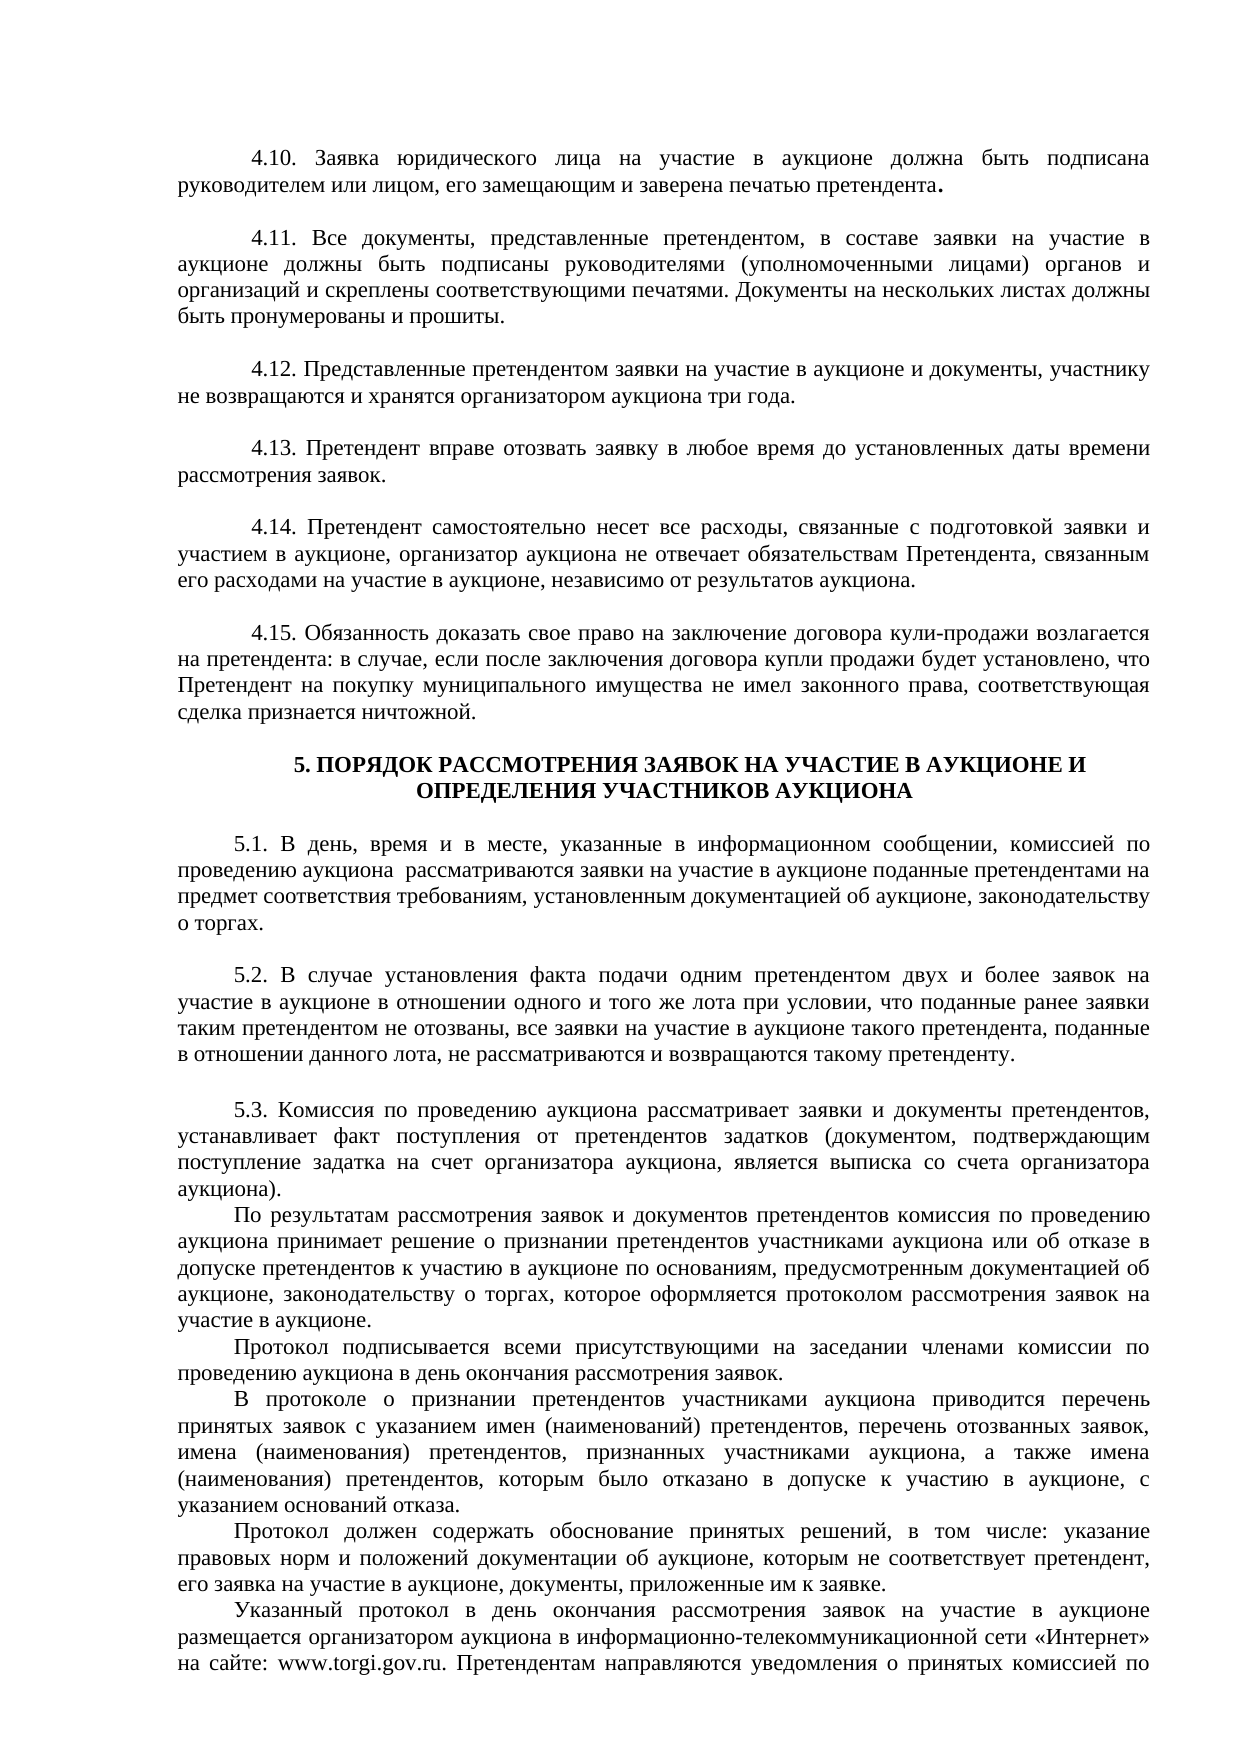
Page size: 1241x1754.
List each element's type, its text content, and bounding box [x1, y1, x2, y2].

text 4.13. Претендент вправе отозвать заявку в любое время до установленных даты времени рассмотрения заявок. [177, 434, 1152, 487]
text 5.3. Комиссия по проведению аукциона рассматривает заявки и документы претендентов, устанавливает факт поступления от претендентов задатков (документом, подтверждающим поступление задатка на счет организатора аукциона, является выписка со счета организатора аукциона). [177, 1096, 1152, 1201]
text В протоколе о признании претендентов участниками аукциона приводится перечень принятых заявок с указанием имен (наименований) претендентов, перечень отозванных заявок, имена (наименования) претендентов, признанных участниками аукциона, а также имена (наименования) претендентов, которым было отказано в допуске к участию в аукционе, с указанием оснований отказа. [177, 1386, 1152, 1517]
text 5. Порядок рассмотрения заявок на участие в аукционе И определения участников аукциона [177, 751, 1152, 803]
text 4.12. Представленные претендентом заявки на участие в аукционе и документы, участнику не возвращаются и хранятся организатором аукциона три года. [177, 355, 1152, 408]
text 4.11. Все документы, представленные претендентом, в составе заявки на участие в аукционе должны быть подписаны руководителями (уполномоченными лицами) органов и организаций и скреплены соответствующими печатями. Документы на нескольких листах должны быть пронумерованы и прошиты. [177, 223, 1152, 329]
text 5.1. В день, время и в месте, указанные в информационном сообщении, комиссией по проведению аукциона рассматриваются заявки на участие в аукционе поданные претендентами на предмет соответствия требованиям, установленным документацией об аукционе, законодательству о торгах. [177, 830, 1152, 935]
text Протокол должен содержать обоснование принятых решений, в том числе: указание правовых норм и положений документации об аукционе, которым не соответствует претендент, его заявка на участие в аукционе, документы, приложенные им к заявке. [177, 1517, 1152, 1596]
text 4.14. Претендент самостоятельно несет все расходы, связанные с подготовкой заявки и участием в аукционе, организатор аукциона не отвечает обязательствам Претендента, связанным его расходами на участие в аукционе, независимо от результатов аукциона. [177, 513, 1152, 592]
text 4.15. Обязанность доказать свое право на заключение договора кули-продажи возлагается на претендента: в случае, если после заключения договора купли продажи будет установлено, что Претендент на покупку муниципального имущества не имел законного права, соответствующая сделка признается ничтожной. [177, 619, 1152, 724]
text По результатам рассмотрения заявок и документов претендентов комиссия по проведению аукциона принимает решение о признании претендентов участниками аукциона или об отказе в допуске претендентов к участию в аукционе по основаниям, предусмотренным документацией об аукционе, законодательству о торгах, которое оформляется протоколом рассмотрения заявок на участие в аукционе. [177, 1201, 1152, 1333]
text 5.2. В случае установления факта подачи одним претендентом двух и более заявок на участие в аукционе в отношении одного и того же лота при условии, что поданные ранее заявки таким претендентом не отозваны, все заявки на участие в аукционе такого претендента, поданные в отношении данного лота, не рассматриваются и возвращаются такому претенденту. [177, 961, 1152, 1067]
text Протокол подписывается всеми присутствующими на заседании членами комиссии по проведению аукциона в день окончания рассмотрения заявок. [177, 1333, 1152, 1386]
text 4.10. Заявка юридического лица на участие в аукционе должна быть подписана руководителем или лицом, его замещающим и заверена печатью претендента. [177, 144, 1152, 197]
